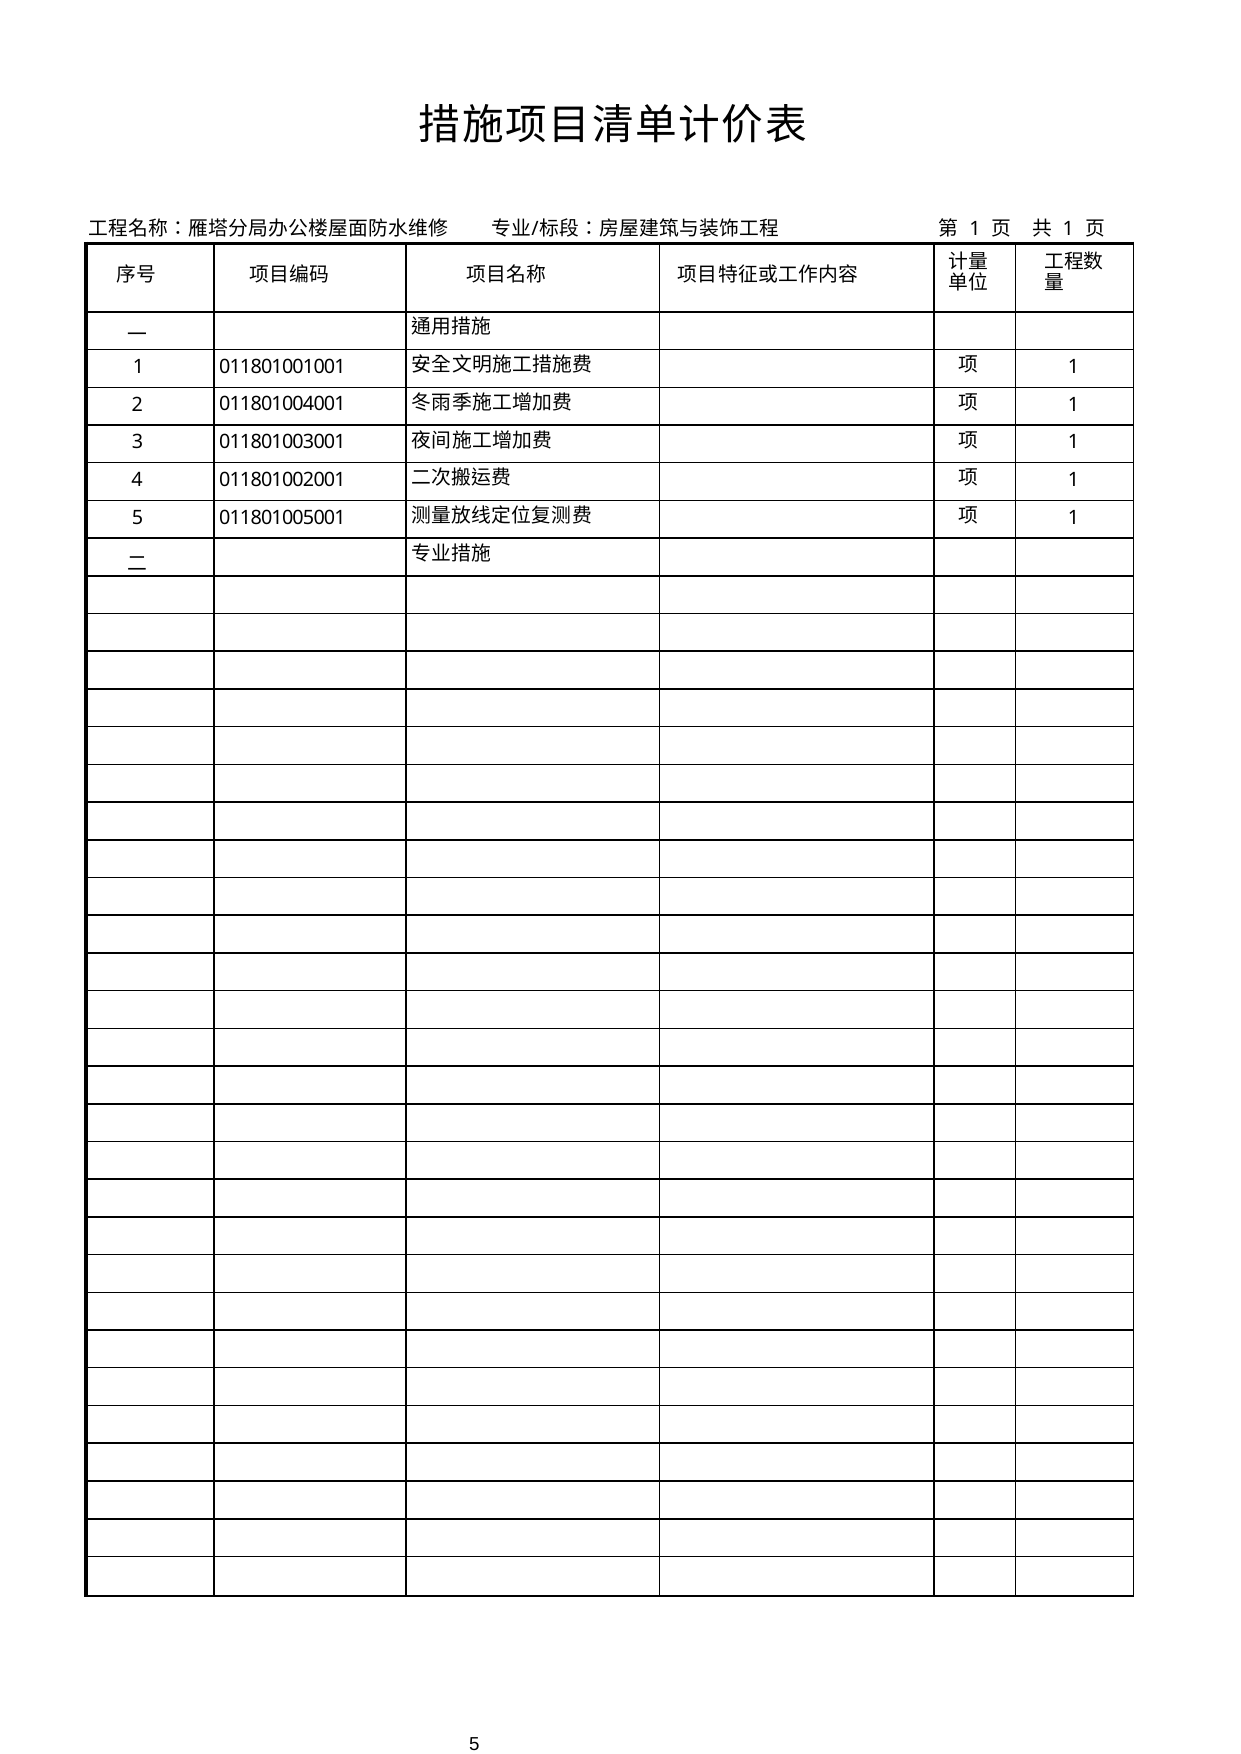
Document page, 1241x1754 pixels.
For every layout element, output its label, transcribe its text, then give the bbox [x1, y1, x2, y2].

table_cell [88, 1105, 213, 1141]
table_cell [88, 1557, 213, 1595]
table_cell [88, 841, 213, 877]
table_cell [215, 1255, 405, 1291]
table_cell [660, 1444, 933, 1480]
table_cell [1016, 614, 1133, 650]
table_cell [660, 1406, 933, 1442]
table_cell 1 [1016, 426, 1133, 462]
table_cell [1016, 1142, 1133, 1178]
table_cell [215, 1105, 405, 1141]
table_cell [935, 1520, 1015, 1556]
table_cell [215, 614, 405, 650]
table_cell [407, 878, 659, 914]
table_cell [407, 1406, 659, 1442]
table_cell [660, 1368, 933, 1404]
table_cell [1016, 1255, 1133, 1291]
table_cell [215, 652, 405, 688]
table_cell [215, 954, 405, 990]
table_cell 项 [935, 388, 1015, 424]
table_cell [215, 765, 405, 801]
table_cell [407, 1029, 659, 1065]
table_cell 一 [88, 313, 213, 349]
table_cell [660, 1293, 933, 1329]
table_cell [660, 765, 933, 801]
table_cell [935, 1331, 1015, 1367]
table_cell [935, 1444, 1015, 1480]
table_cell [88, 1067, 213, 1103]
table_cell [215, 991, 405, 1027]
table_cell [935, 991, 1015, 1027]
table_cell [88, 916, 213, 952]
table_cell [1016, 1444, 1133, 1480]
table_cell 1 [88, 350, 213, 386]
table_cell [935, 841, 1015, 877]
table_cell [935, 539, 1015, 575]
table_cell [1016, 1180, 1133, 1216]
table_cell [215, 1180, 405, 1216]
table_cell [407, 1368, 659, 1404]
table_cell [215, 577, 405, 613]
table_cell 冬雨季施工增加费 [407, 388, 659, 424]
table_cell [660, 878, 933, 914]
table_header 工程数量 [1016, 245, 1133, 311]
table_cell [215, 1520, 405, 1556]
table_cell [1016, 991, 1133, 1027]
table_cell [660, 1218, 933, 1254]
table_cell [660, 727, 933, 763]
table_cell [660, 841, 933, 877]
table_cell [407, 841, 659, 877]
table_cell [88, 803, 213, 839]
table_cell [1016, 765, 1133, 801]
table_cell [88, 1029, 213, 1065]
table_cell [88, 1218, 213, 1254]
table_cell [88, 765, 213, 801]
table_cell 专业措施 [407, 539, 659, 575]
text 工程名称：雁塔分局办公楼屋面防水维修 专业/标段：房屋建筑与装饰工程 第 1 页 共 1 页 [88, 219, 1152, 240]
table_cell 安全文明施工措施费 [407, 350, 659, 386]
table_cell [935, 1557, 1015, 1595]
table_header 项目特征或工作内容 [660, 245, 933, 311]
table_cell 项 [935, 501, 1015, 537]
table_cell [407, 765, 659, 801]
table_cell [1016, 1520, 1133, 1556]
table_cell 011801003001 [215, 426, 405, 462]
table_cell [660, 1482, 933, 1518]
table_cell [660, 501, 933, 537]
table_cell [1016, 690, 1133, 726]
table_cell [215, 916, 405, 952]
table_cell [935, 652, 1015, 688]
table_cell [935, 313, 1015, 349]
table_cell [660, 388, 933, 424]
table_cell [1016, 1067, 1133, 1103]
table_cell [88, 1331, 213, 1367]
table_cell [660, 614, 933, 650]
table_cell [215, 1482, 405, 1518]
table_cell [88, 690, 213, 726]
table_cell 2 [88, 388, 213, 424]
table_cell [1016, 727, 1133, 763]
table_cell [660, 803, 933, 839]
table_header 项目名称 [407, 245, 659, 311]
table_cell [935, 577, 1015, 613]
table_cell [660, 426, 933, 462]
table_header 序号 [88, 245, 213, 311]
table_cell [1016, 1368, 1133, 1404]
table_cell [407, 1482, 659, 1518]
table_cell [407, 916, 659, 952]
table_cell [215, 878, 405, 914]
table_cell [935, 765, 1015, 801]
table_cell [660, 991, 933, 1027]
table_cell [660, 577, 933, 613]
table_cell [407, 652, 659, 688]
table_cell [660, 1105, 933, 1141]
table_cell [88, 652, 213, 688]
table_cell [1016, 1406, 1133, 1442]
table_cell [935, 954, 1015, 990]
table_cell [660, 916, 933, 952]
table_cell [935, 1406, 1015, 1442]
table_cell [660, 690, 933, 726]
table_cell [660, 1180, 933, 1216]
table_cell [1016, 1482, 1133, 1518]
table_cell [660, 350, 933, 386]
table_cell 二次搬运费 [407, 463, 659, 499]
table_cell [215, 1067, 405, 1103]
table_cell 项 [935, 463, 1015, 499]
table_cell [88, 1293, 213, 1329]
table_cell [935, 1368, 1015, 1404]
table_cell [935, 1067, 1015, 1103]
table_cell [215, 1557, 405, 1595]
table_cell [935, 1029, 1015, 1065]
table_cell [215, 690, 405, 726]
table_cell [88, 954, 213, 990]
text 措施项目清单计价表 [419, 104, 1152, 148]
table_cell 项 [935, 350, 1015, 386]
table_cell [88, 1482, 213, 1518]
table_cell [407, 614, 659, 650]
table_cell 1 [1016, 350, 1133, 386]
table_cell [935, 916, 1015, 952]
table_cell [88, 878, 213, 914]
table_cell [215, 313, 405, 349]
table_cell [660, 1029, 933, 1065]
table_cell 4 [88, 463, 213, 499]
table_cell [88, 1406, 213, 1442]
table_cell [215, 1142, 405, 1178]
table_cell [407, 1180, 659, 1216]
table_cell 011801002001 [215, 463, 405, 499]
table_cell [407, 1255, 659, 1291]
table_cell [407, 1444, 659, 1480]
table_cell 3 [88, 426, 213, 462]
table_cell [407, 991, 659, 1027]
table_cell [88, 614, 213, 650]
table_cell [660, 1255, 933, 1291]
table_cell 夜间施工增加费 [407, 426, 659, 462]
table_cell [935, 1255, 1015, 1291]
table_cell [1016, 652, 1133, 688]
table_cell [88, 1142, 213, 1178]
table_cell [215, 803, 405, 839]
table_cell [660, 652, 933, 688]
table_cell [407, 1520, 659, 1556]
table_cell [215, 1218, 405, 1254]
table_cell 通用措施 [407, 313, 659, 349]
table_header 计量单位 [935, 245, 1015, 311]
table_cell [215, 1029, 405, 1065]
table_cell 1 [1016, 463, 1133, 499]
table_cell 011801004001 [215, 388, 405, 424]
table_cell [660, 954, 933, 990]
table_cell [215, 1368, 405, 1404]
table_cell [935, 690, 1015, 726]
table_cell [407, 1218, 659, 1254]
table_cell 测量放线定位复测费 [407, 501, 659, 537]
table_cell [1016, 803, 1133, 839]
table_cell [1016, 1293, 1133, 1329]
table_cell [1016, 313, 1133, 349]
table_cell [215, 1293, 405, 1329]
table_cell [407, 954, 659, 990]
table_cell [935, 1293, 1015, 1329]
table_cell [407, 577, 659, 613]
table_cell [407, 1105, 659, 1141]
table_cell [407, 1331, 659, 1367]
table_cell 5 [88, 501, 213, 537]
table_cell [215, 1331, 405, 1367]
table_cell [88, 1180, 213, 1216]
table_cell 011801005001 [215, 501, 405, 537]
table_header 项目编码 [215, 245, 405, 311]
table_cell [935, 614, 1015, 650]
table_cell [88, 1444, 213, 1480]
table_cell [1016, 1105, 1133, 1141]
table_cell 011801001001 [215, 350, 405, 386]
table_cell [935, 1218, 1015, 1254]
table_cell [215, 1444, 405, 1480]
table_cell [407, 690, 659, 726]
table_cell [660, 313, 933, 349]
table_cell [407, 727, 659, 763]
table_cell [1016, 1029, 1133, 1065]
table_cell [660, 1557, 933, 1595]
table_cell [935, 1180, 1015, 1216]
table_cell [407, 1142, 659, 1178]
table_cell [660, 1520, 933, 1556]
table_cell [215, 539, 405, 575]
table_cell [88, 1368, 213, 1404]
table_cell [88, 991, 213, 1027]
table_cell [660, 539, 933, 575]
table_cell [88, 727, 213, 763]
table_cell 1 [1016, 388, 1133, 424]
table_cell [660, 1331, 933, 1367]
table_cell [660, 1142, 933, 1178]
table_cell 1 [1016, 501, 1133, 537]
table_cell [935, 803, 1015, 839]
table_cell [1016, 878, 1133, 914]
table_cell [1016, 577, 1133, 613]
table_cell [935, 878, 1015, 914]
table_cell [935, 1482, 1015, 1518]
table_cell [1016, 1331, 1133, 1367]
table_cell [215, 727, 405, 763]
table_cell [215, 1406, 405, 1442]
table_cell [88, 1255, 213, 1291]
table_cell [1016, 1218, 1133, 1254]
table_cell [1016, 954, 1133, 990]
table_cell [215, 841, 405, 877]
table_cell [88, 577, 213, 613]
table_cell [407, 1067, 659, 1103]
table_cell [1016, 1557, 1133, 1595]
table_cell 项 [935, 426, 1015, 462]
table_cell [407, 1557, 659, 1595]
table_cell [935, 1142, 1015, 1178]
table_cell [935, 727, 1015, 763]
table_cell [660, 463, 933, 499]
table_cell [935, 1105, 1015, 1141]
table_cell [88, 1520, 213, 1556]
table_cell [660, 1067, 933, 1103]
table_cell [1016, 539, 1133, 575]
table_cell [1016, 841, 1133, 877]
table_cell [1016, 916, 1133, 952]
table_cell [407, 803, 659, 839]
table_cell [407, 1293, 659, 1329]
table_cell 二 [88, 539, 213, 575]
